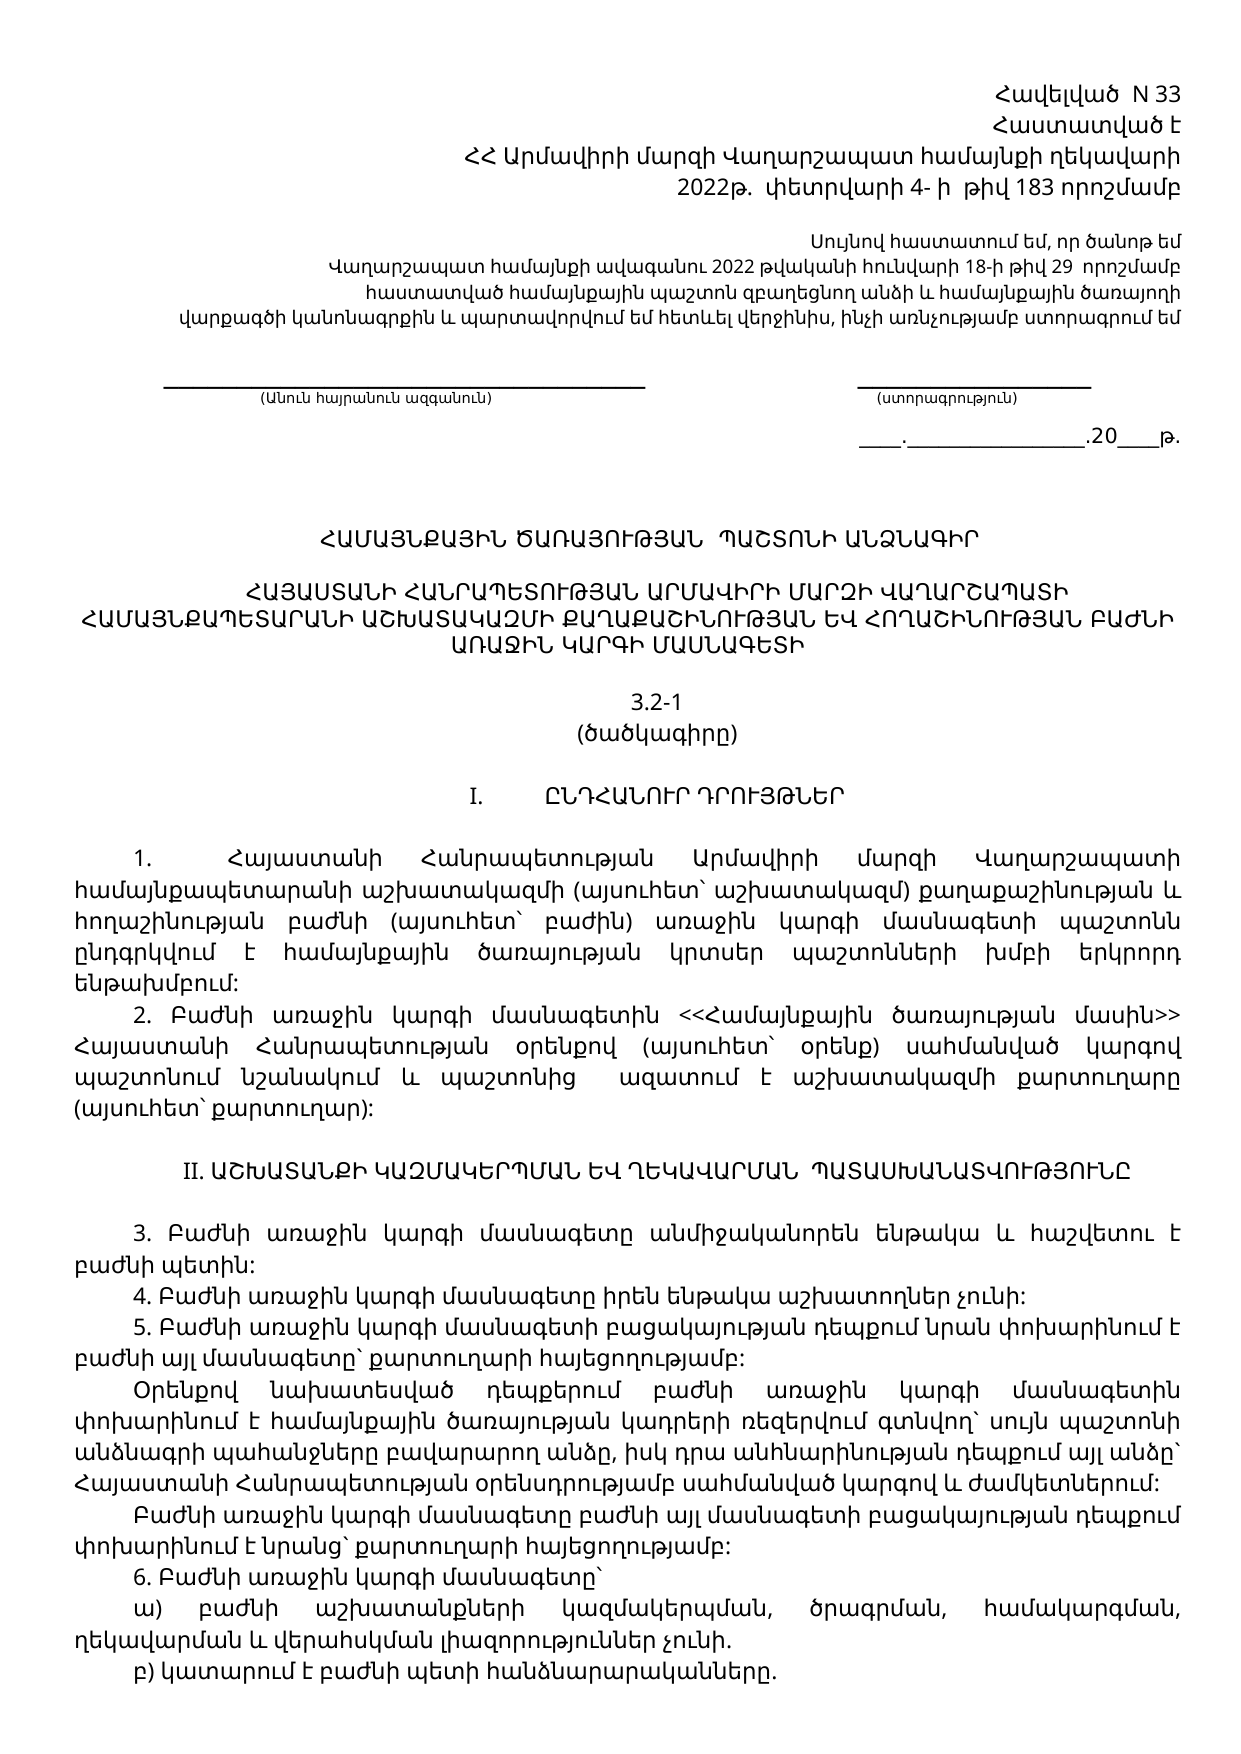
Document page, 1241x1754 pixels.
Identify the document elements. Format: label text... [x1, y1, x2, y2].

text (Անուն հայրանուն ազգանուն) (ստորագրություն) [74, 390, 1181, 407]
text 3. Բաժնի առաջին կարգի մասնագետը անմիջականորեն ենթակա և հաշվետու է բաժնի պետին: [74, 1217, 1181, 1280]
text II. ԱՇԽԱՏԱՆՔԻ ԿԱԶՄԱԿԵՐՊՄԱՆ ԵՎ ՂԵԿԱՎԱՐՄԱՆ ՊԱՏԱՍԽԱՆԱՏՎՈՒԹՅՈՒՆԸ [74, 1155, 1181, 1186]
list ԸՆԴՀԱՆՈՒՐ ԴՐՈՒՅԹՆԵՐ [133, 780, 1181, 811]
text Հավելված N 33 [74, 78, 1181, 109]
text ՀԱՅԱՍՏԱՆԻ ՀԱՆՐԱՊԵՏՈՒԹՅԱՆ ԱՐՄԱՎԻՐԻ ՄԱՐԶԻ ՎԱՂԱՐՇԱՊԱՏԻ ՀԱՄԱՅՆՔԱՊԵՏԱՐԱՆԻ ԱՇԽԱՏԱԿԱԶՄԻ ՔԱՂԱՔԱՇԻՆՈՒԹՅԱՆ ԵՎ ՀՈՂԱՇԻՆՈՒԹՅԱՆ ԲԱԺՆԻ ԱՌԱՋԻՆ ԿԱՐԳԻ ՄԱՍՆԱԳԵՏԻ [74, 579, 1181, 659]
text _________________________________ ________________ [74, 356, 1181, 390]
text ՀԱՄԱՅՆՔԱՅԻՆ ԾԱՌԱՅՈՒԹՅԱՆ ՊԱՇՏՈՆԻ ԱՆՁՆԱԳԻՐ [74, 526, 1181, 553]
text 2022թ. փետրվարի 4- ի թիվ 183 որոշմամբ [74, 171, 1181, 203]
text բ) կատարում է բաժնի պետի հանձնարարականները. [74, 1655, 1181, 1686]
text ____._________________.20____թ. [74, 424, 1181, 448]
text վարքագծի կանոնագրքին և պարտավորվում եմ հետևել վերջինիս, ինչի առնչությամբ ստորագրում եմ [74, 305, 1181, 330]
text Հաստատված է [74, 109, 1181, 140]
text Օրենքով նախատեսված դեպքերում բաժնի առաջին կարգի մասնագետին փոխարինում է համայնքային ծառայության կադրերի ռեզերվում գտնվող` սույն պաշտոնի անձնագրի պահանջները բավարարող անձը, իսկ դրա անհնարինության դեպքում այլ անձը` Հայաստանի Հանրապետության օրենսդրությամբ սահմանված կարգով և ժամկետներում: [74, 1373, 1181, 1498]
text 3.2-1 [74, 686, 1181, 717]
text 5. Բաժնի առաջին կարգի մասնագետի բացակայության դեպքում նրան փոխարինում է բաժնի այլ մասնագետը` քարտուղարի հայեցողությամբ: [74, 1311, 1181, 1373]
text 2. Բաժնի առաջին կարգի մասնագետին <<Համայնքային ծառայության մասին>> Հայաստանի Հանրապետության օրենքով (այսուհետ՝ օրենք) սահմանված կարգով պաշտոնում նշանակում և պաշտոնից ազատում է աշխատակազմի քարտուղարը (այսուհետ՝ քարտուղար): [74, 998, 1181, 1123]
text 4. Բաժնի առաջին կարգի մասնագետը իրեն ենթակա աշխատողներ չունի: [74, 1280, 1181, 1311]
text Վաղարշապատ համայնքի ավագանու 2022 թվականի հունվարի 18-ի թիվ 29 որոշմամբ [74, 254, 1181, 279]
text 1. Հայաստանի Հանրապետության Արմավիրի մարզի Վաղարշապատի համայնքապետարանի աշխատակազմի (այսուհետ՝ աշխատակազմ) քաղաքաշինության և հողաշինության բաժնի (այսուհետ՝ բաժին) առաջին կարգի մասնագետի պաշտոնն ընդգրկվում է համայնքային ծառայության կրտսեր պաշտոնների խմբի երկրորդ ենթախմբում: [74, 842, 1181, 998]
text ա) բաժնի աշխատանքների կազմակերպման, ծրագրման, համակարգման, ղեկավարման և վերահսկման լիազորություններ չունի. [74, 1592, 1181, 1655]
text ՀՀ Արմավիրի մարզի Վաղարշապատ համայնքի ղեկավարի [74, 140, 1181, 171]
text Սույնով հաստատում եմ, որ ծանոթ եմ [74, 228, 1181, 254]
text հաստատված համայնքային պաշտոն զբաղեցնող անձի և համայնքային ծառայողի [74, 279, 1181, 305]
text Բաժնի առաջին կարգի մասնագետը բաժնի այլ մասնագետի բացակայության դեպքում փոխարինում է նրանց` քարտուղարի հայեցողությամբ: [74, 1498, 1181, 1561]
text 6. Բաժնի առաջին կարգի մասնագետը՝ [74, 1561, 1181, 1592]
text (ծածկագիրը) [74, 717, 1181, 748]
